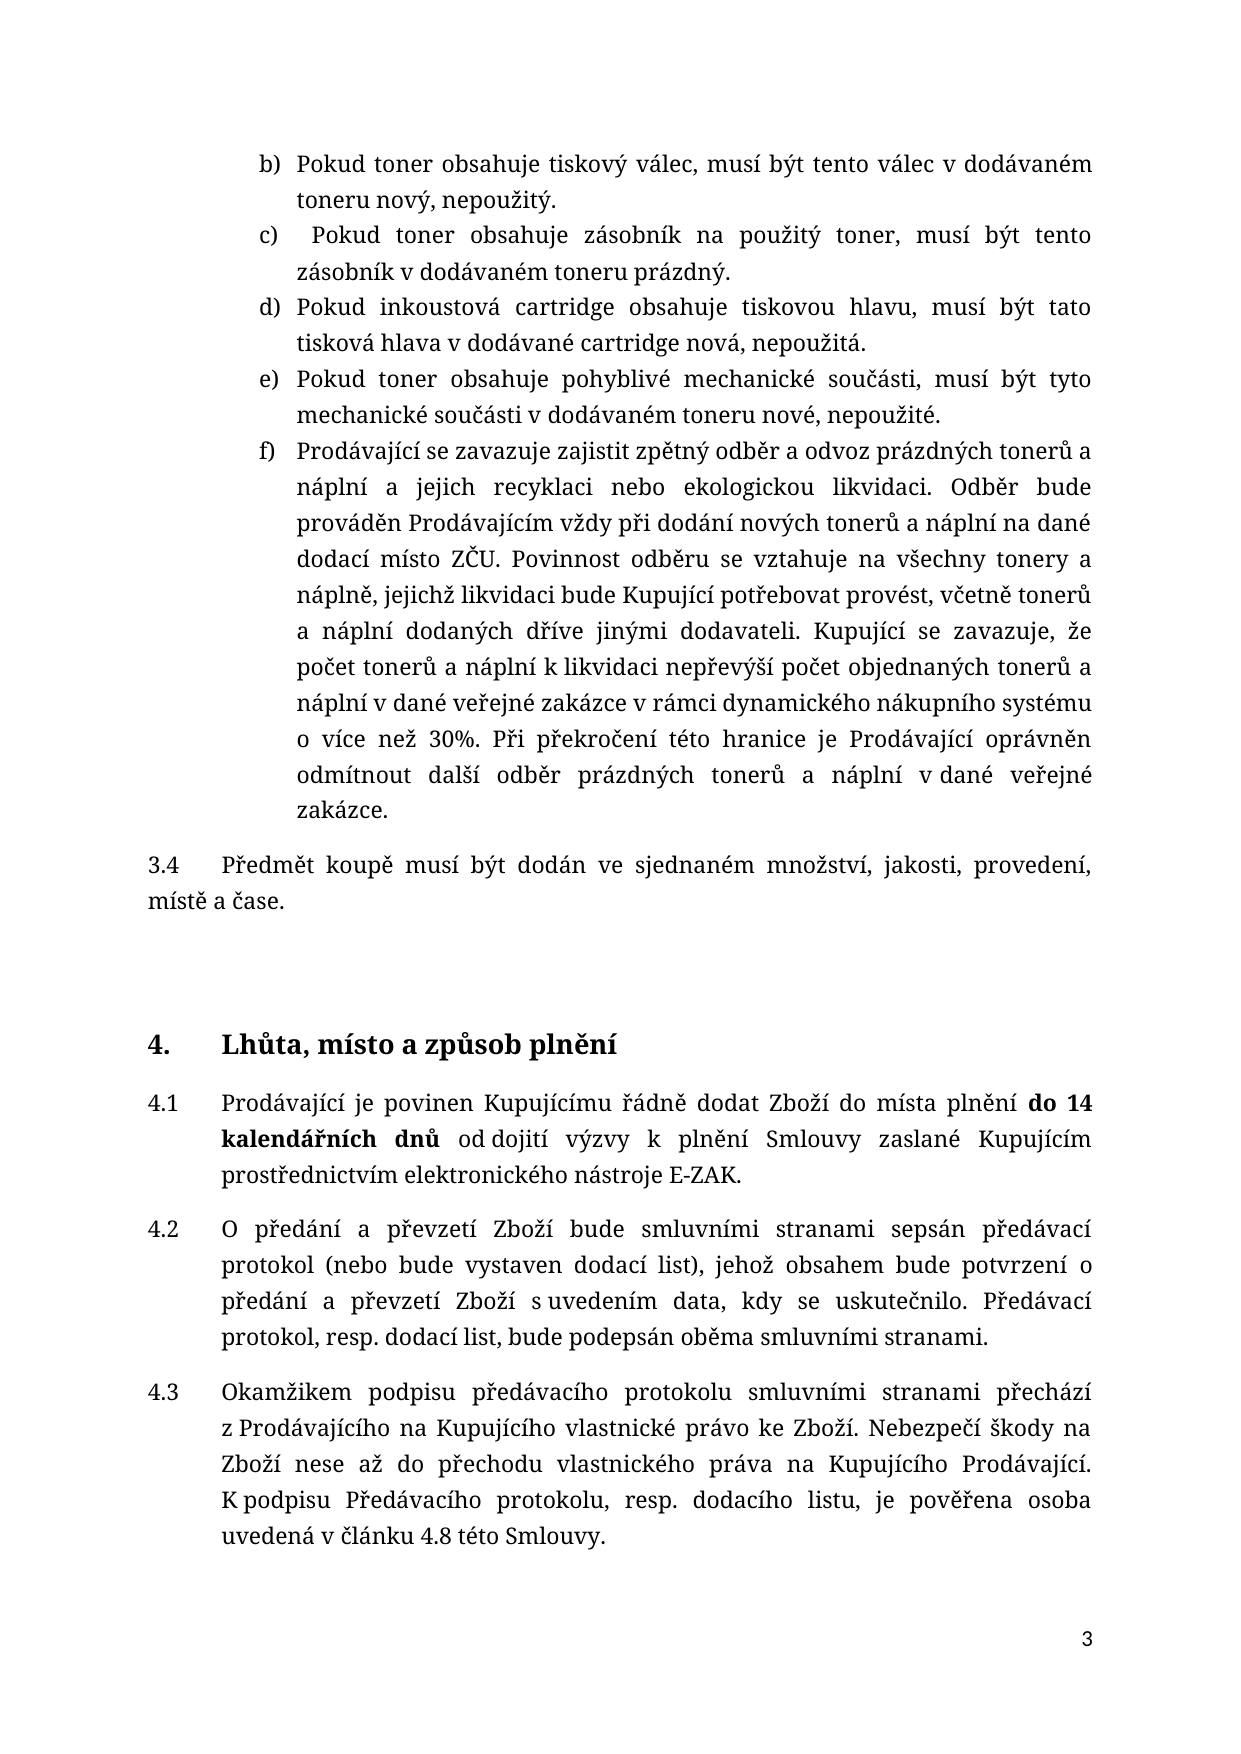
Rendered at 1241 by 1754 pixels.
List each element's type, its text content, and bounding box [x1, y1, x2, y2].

text 4.1 Prodávající je povinen Kupujícímu řádně dodat Zboží do místa plnění do 14 kalendářních dnů od dojití výzvy k plnění Smlouvy zaslané Kupujícím prostřednictvím elektronického nástroje E-ZAK. [148, 1087, 1093, 1190]
text 3.4 Předmět koupě musí být dodán ve sjednaném množství, jakosti, provedení, místě a čase. [148, 849, 1093, 916]
list Pokud toner obsahuje pohyblivé mechanické součásti, musí být tyto mechanické součásti v dodávaném toneru nové, nepoužité. [259, 363, 1093, 430]
list Pokud inkoustová cartridge obsahuje tiskovou hlavu, musí být tato tisková hlava v dodávané cartridge nová, nepoužitá. [259, 291, 1093, 358]
list Pokud toner obsahuje tiskový válec, musí být tento válec v dodávaném toneru nový, nepoužitý. [259, 148, 1093, 215]
text 4.2 O předání a převzetí Zboží bude smluvními stranami sepsán předávací protokol (nebo bude vystaven dodací list), jehož obsahem bude potvrzení o předání a převzetí Zboží s uvedením data, kdy se uskutečnilo. Předávací protokol, resp. dodací list, bude podepsán oběma smluvními stranami. [148, 1213, 1093, 1352]
list Prodávající se zavazuje zajistit zpětný odběr a odvoz prázdných tonerů a náplní a jejich recyklaci nebo ekologickou likvidaci. Odběr bude prováděn Prodávajícím vždy při dodání nových tonerů a náplní na dané dodací místo ZČU. Povinnost odběru se vztahuje na všechny tonery a náplně, jejichž likvidaci bude Kupující potřebovat provést, včetně tonerů a náplní dodaných dříve jinými dodavateli. Kupující se zavazuje, že počet tonerů a náplní k likvidaci nepřevýší počet objednaných tonerů a náplní v dané veřejné zakázce v rámci dynamického nákupního systému o více než 30%. Při překročení této hranice je Prodávající oprávněn odmítnout další odběr prázdných tonerů a náplní v dané veřejné zakázce. [259, 435, 1093, 826]
text 4. Lhůta, místo a způsob plnění [148, 1026, 1093, 1063]
text 4.3 Okamžikem podpisu předávacího protokolu smluvními stranami přechází z Prodávajícího na Kupujícího vlastnické právo ke Zboží. Nebezpečí škody na Zboží nese až do přechodu vlastnického práva na Kupujícího Prodávající. K podpisu Předávacího protokolu, resp. dodacího listu, je pověřena osoba uvedená v článku 4.8 této Smlouvy. [148, 1376, 1093, 1551]
list Pokud toner obsahuje zásobník na použitý toner, musí být tento zásobník v dodávaném toneru prázdný. [259, 219, 1093, 287]
